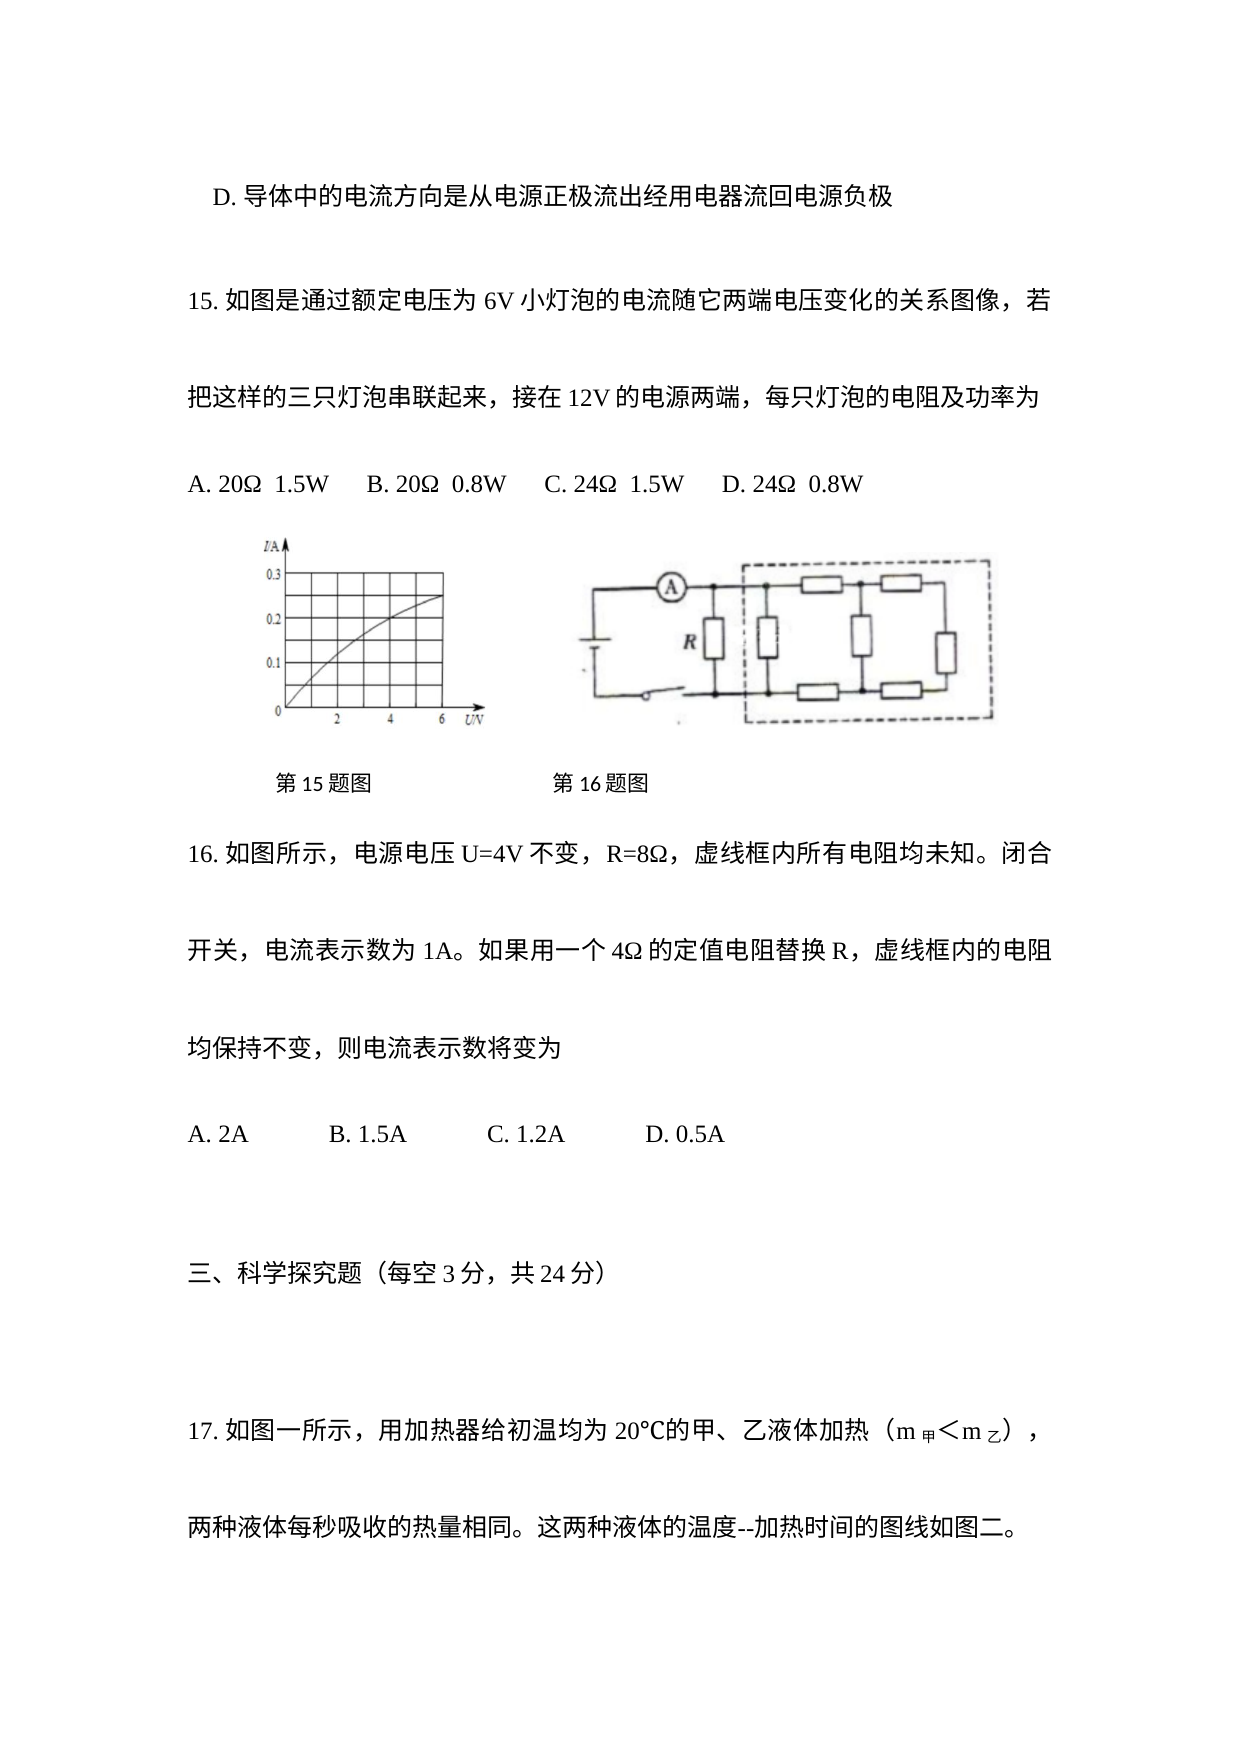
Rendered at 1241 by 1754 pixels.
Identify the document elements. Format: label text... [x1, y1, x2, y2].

list 2A B. 1.5A C. 1.2A D. 0.5A [187, 1118, 1053, 1150]
picture [568, 552, 999, 729]
list 如图一所示，用加热器给初温均为20℃的甲、乙液体加热（m甲＜m乙），两种液体每秒吸收的热量相同。这两种液体的温度--加热时间的图线如图二。 [187, 1396, 1053, 1558]
list 20Ω 1.5W B. 20Ω 0.8W C. 24Ω 1.5W D. 24Ω 0.8W [187, 467, 1053, 500]
list 如图是通过额定电压为6V小灯泡的电流随它两端电压变化的关系图像，若把这样的三只灯泡串联起来，接在12V的电源两端，每只灯泡的电阻及功率为 [187, 266, 1053, 428]
list 第15题图 第16题图 [187, 765, 1053, 798]
list 科学探究题（每空3分，共24分） [187, 1239, 1053, 1304]
picture [263, 535, 488, 729]
list 导体中的电流方向是从电源正极流出经用电器流回电源负极 [187, 162, 1053, 227]
list 如图所示，电源电压U=4V不变，R=8Ω，虚线框内所有电阻均未知。闭合开关，电流表示数为1A。如果用一个4Ω的定值电阻替换R，虚线框内的电阻均保持不变，则电流表示数将变为 [187, 819, 1053, 1079]
